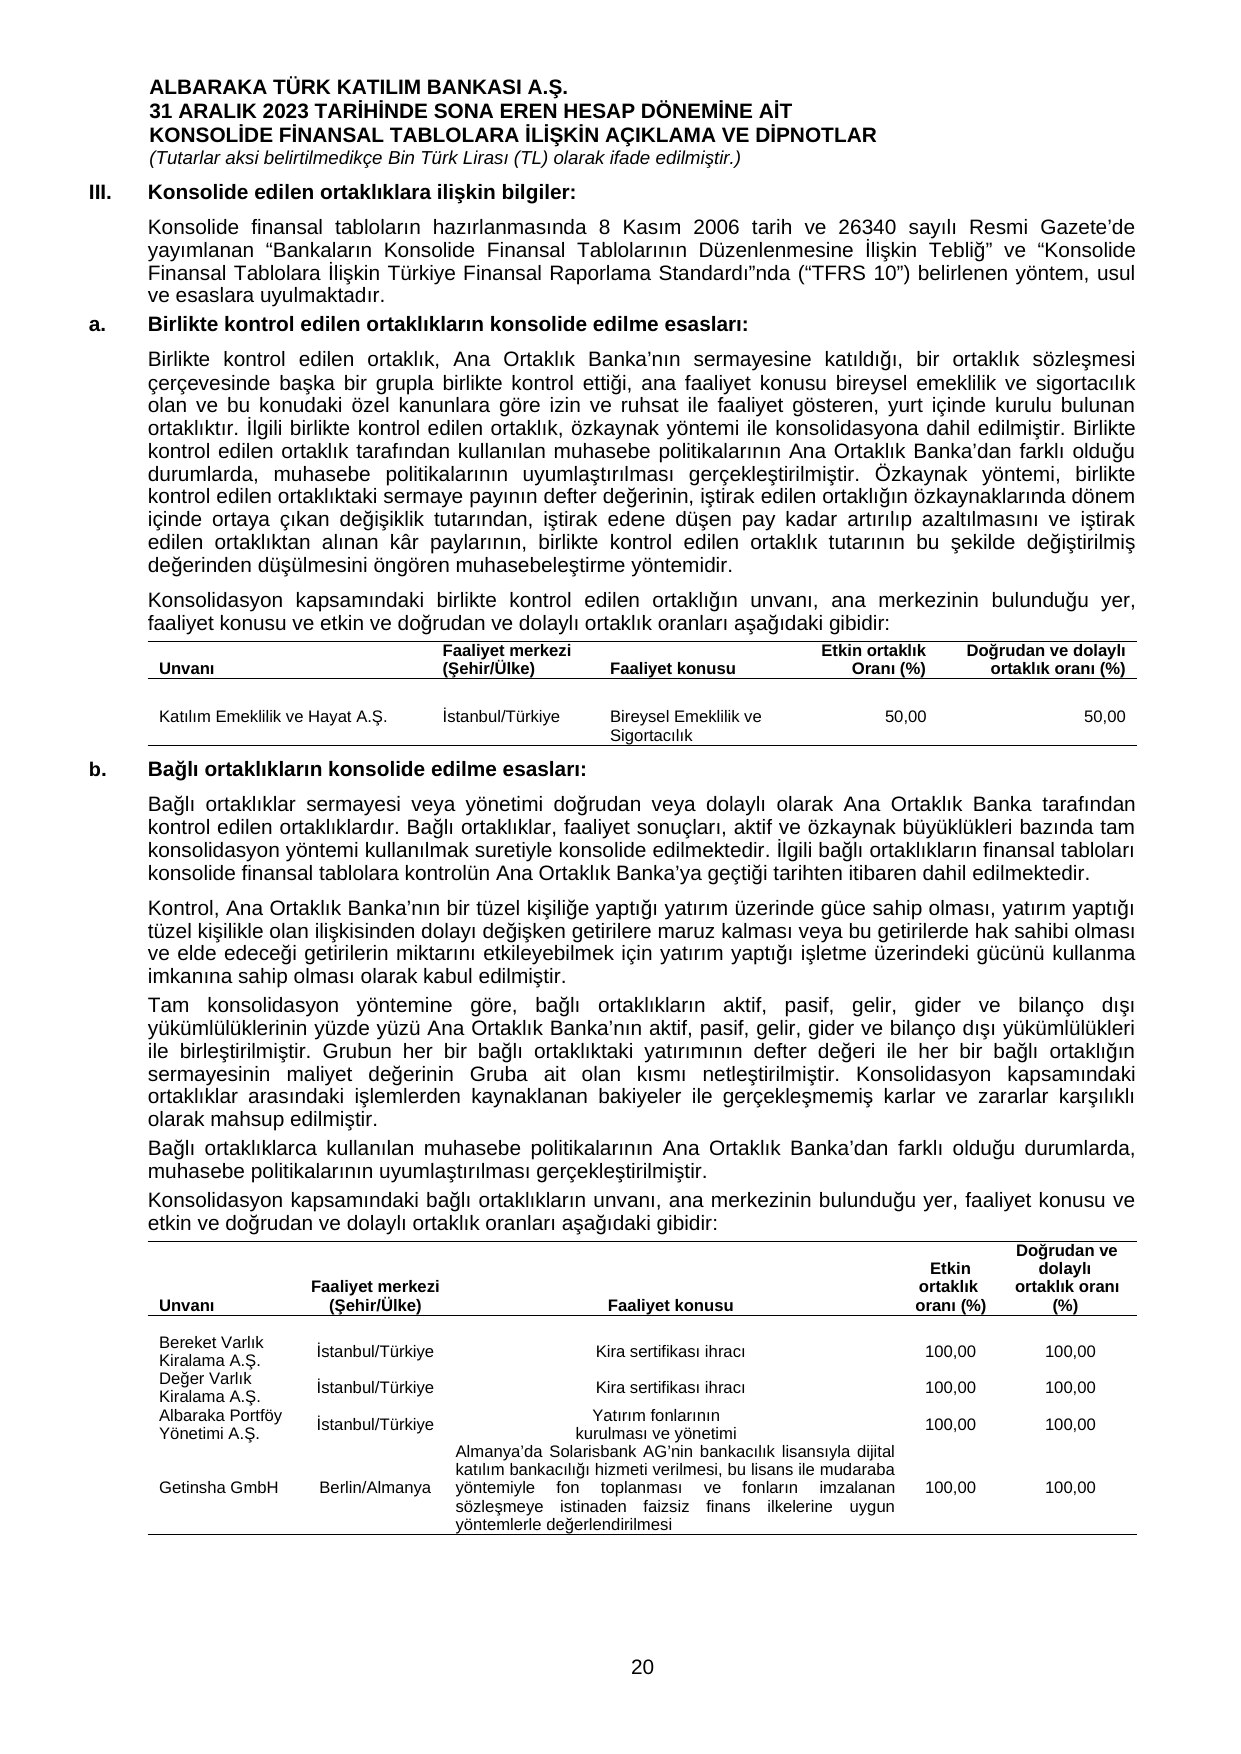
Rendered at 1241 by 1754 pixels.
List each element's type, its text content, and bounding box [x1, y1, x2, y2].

text Konsolide finansal tabloların hazırlanmasında 8 Kasım 2006 tarih ve 26340 sayılı Resmi Gazete’de yayımlanan “Bankaların Konsolide Finansal Tablolarının Düzenlenmesine İlişkin Tebliğ” ve “Konsolide Finansal Tablolara İlişkin Türkiye Finansal Raporlama Standardı”nda (“TFRS 10”) belirlenen yöntem, usul ve esaslara uyulmaktadır. [148, 216, 1137, 307]
text Birlikte kontrol edilen ortaklık, Ana Ortaklık Banka’nın sermayesine katıldığı, bir ortaklık sözleşmesi çerçevesinde başka bir grupla birlikte kontrol ettiği, ana faaliyet konusu bireysel emeklilik ve sigortacılık olan ve bu konudaki özel kanunlara göre izin ve ruhsat ile faaliyet gösteren, yurt içinde kurulu bulunan ortaklıktır. İlgili birlikte kontrol edilen ortaklık, özkaynak yöntemi ile konsolidasyona dahil edilmiştir. Birlikte kontrol edilen ortaklık tarafından kullanılan muhasebe politikalarının Ana Ortaklık Banka’dan farklı olduğu durumlarda, muhasebe politikalarının uyumlaştırılması gerçekleştirilmiştir. Özkaynak yöntemi, birlikte kontrol edilen ortaklıktaki sermaye payının defter değerinin, iştirak edilen ortaklığın özkaynaklarında dönem içinde ortaya çıkan değişiklik tutarından, iştirak edene düşen pay kadar artırılıp azaltılmasını ve iştirak edilen ortaklıktan alınan kâr paylarının, birlikte kontrol edilen ortaklık tutarının bu şekilde değiştirilmiş değerinden düşülmesini öngören muhasebeleştirme yöntemidir. [148, 349, 1137, 577]
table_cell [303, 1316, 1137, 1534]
text Konsolidasyon kapsamındaki bağlı ortaklıkların unvanı, ana merkezinin bulunduğu yer, faaliyet konusu ve etkin ve doğrudan ve dolaylı ortaklık oranları aşağıdaki gibidir: [148, 1189, 1137, 1234]
text III. Konsolide edilen ortaklıklara ilişkin bilgiler: [89, 181, 1137, 204]
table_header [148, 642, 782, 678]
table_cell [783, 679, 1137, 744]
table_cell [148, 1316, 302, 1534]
text Konsolidasyon kapsamındaki birlikte kontrol edilen ortaklığın unvanı, ana merkezinin bulunduğu yer, faaliyet konusu ve etkin ve doğrudan ve dolaylı ortaklık oranları aşağıdaki gibidir: [148, 589, 1137, 635]
list Birlikte kontrol edilen ortaklıkların konsolide edilme esasları: [89, 313, 1137, 336]
text Bağlı ortaklıklar sermayesi veya yönetimi doğrudan veya dolaylı olarak Ana Ortaklık Banka tarafından kontrol edilen ortaklıklardır. Bağlı ortaklıklar, faaliyet sonuçları, aktif ve özkaynak büyüklükleri bazında tam konsolidasyon yöntemi kullanılmak suretiyle konsolide edilmektedir. İlgili bağlı ortaklıkların finansal tabloları konsolide finansal tablolara kontrolün Ana Ortaklık Banka’ya geçtiği tarihten itibaren dahil edilmektedir. [148, 793, 1137, 884]
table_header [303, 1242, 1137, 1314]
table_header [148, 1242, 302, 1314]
text b. Bağlı ortaklıkların konsolide edilme esasları: [89, 758, 1137, 781]
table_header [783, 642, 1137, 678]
text Tam konsolidasyon yöntemine göre, bağlı ortaklıkların aktif, pasif, gelir, gider ve bilanço dışı yükümlülüklerinin yüzde yüzü Ana Ortaklık Banka’nın aktif, pasif, gelir, gider ve bilanço dışı yükümlülükleri ile birleştirilmiştir. Grubun her bir bağlı ortaklıktaki yatırımının defter değeri ile her bir bağlı ortaklığın sermayesinin maliyet değerinin Gruba ait olan kısmı netleştirilmiştir. Konsolidasyon kapsamındaki ortaklıklar arasındaki işlemlerden kaynaklanan bakiyeler ile gerçekleşmemiş karlar ve zararlar karşılıklı olarak mahsup edilmiştir. [148, 994, 1137, 1131]
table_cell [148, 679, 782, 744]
text Bağlı ortaklıklarca kullanılan muhasebe politikalarının Ana Ortaklık Banka’dan farklı olduğu durumlarda, muhasebe politikalarının uyumlaştırılması gerçekleştirilmiştir. [148, 1137, 1137, 1183]
text Kontrol, Ana Ortaklık Banka’nın bir tüzel kişiliğe yaptığı yatırım üzerinde güce sahip olması, yatırım yaptığı tüzel kişilikle olan ilişkisinden dolayı değişken getirilere maruz kalması veya bu getirilerde hak sahibi olması ve elde edeceği getirilerin miktarını etkileyebilmek için yatırım yaptığı işletme üzerindeki gücünü kullanma imkanına sahip olması olarak kabul edilmiştir. [148, 897, 1137, 988]
